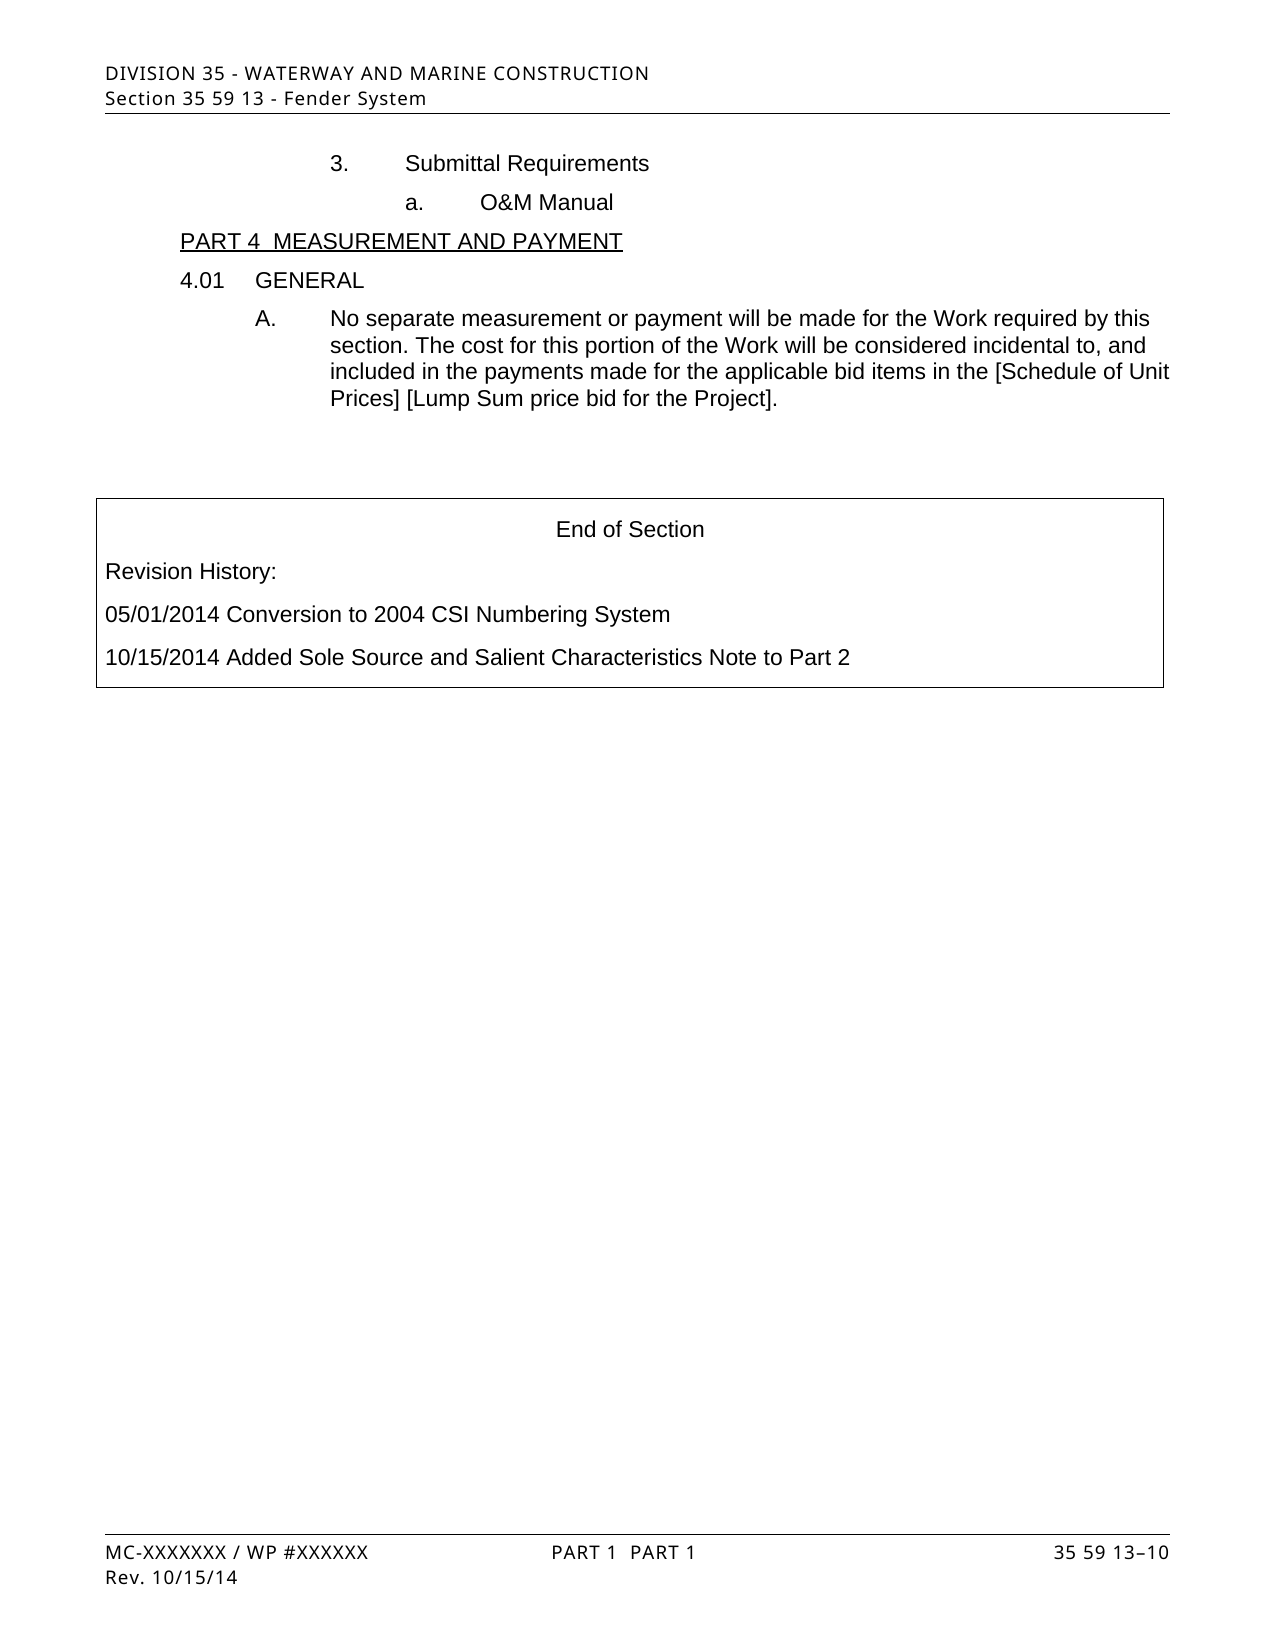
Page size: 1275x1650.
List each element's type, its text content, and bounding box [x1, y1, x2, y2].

text End of Section [97, 499, 1163, 541]
text Revision History: [97, 541, 1163, 584]
text 05/01/2014 Conversion to 2004 CSI Numbering System [97, 584, 1163, 626]
list Submittal Requirements [330, 150, 1170, 176]
list O&M Manual [405, 189, 1170, 215]
list GENERAL [180, 267, 1170, 293]
text 10/15/2014 Added Sole Source and Salient Characteristics Note to Part 2 [97, 626, 1163, 687]
text MEASUREMENT AND PAYMENT [180, 228, 1170, 254]
list No separate measurement or payment will be made for the Work required by this section. The cost for this portion of the Work will be considered incidental to, and included in the payments made for the applicable bid items in the [Schedule of Unit Prices] [Lump Sum price bid for the Project]. [255, 305, 1170, 411]
